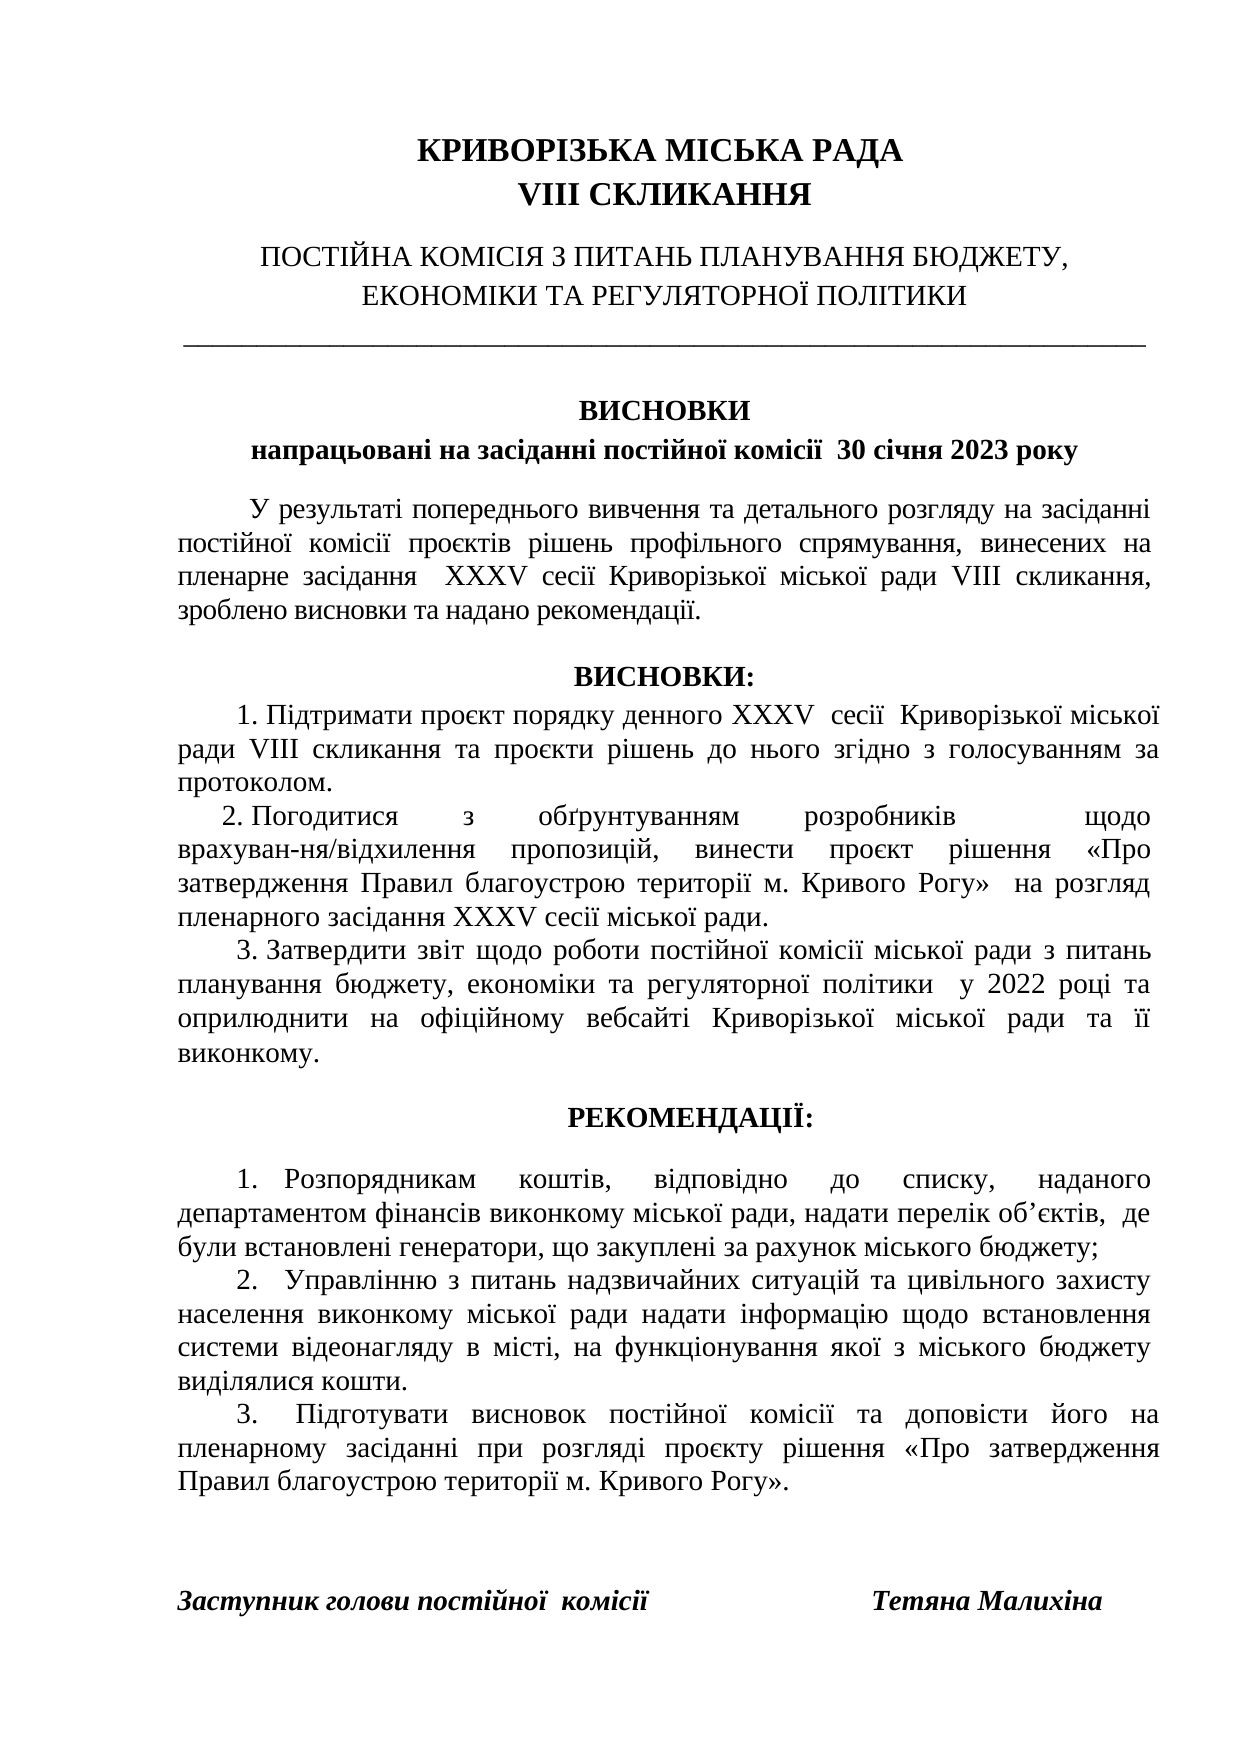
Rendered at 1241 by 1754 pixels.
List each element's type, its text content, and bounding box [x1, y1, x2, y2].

list У результаті попереднього вивчення та детального розгляду на засіданні постійної комісії проєктів рішень профільного спрямування, винесених на пленарне засідання ХХХV сесії Криворізької міської ради VIІІ скликання, зроблено висновки та надано рекомендації. [177, 491, 1152, 625]
text ВИСНОВКИ: [177, 659, 1152, 692]
text КРИВОРІЗЬКА МІСЬКА РАДА VІІІ СКЛИКАННЯ [177, 130, 1152, 212]
list Погодитися з обґрунтуванням розробників щодо врахуван-ня/відхилення пропозицій, винести проєкт рішення «Про затвердження Правил благоустрою території м. Кривого Рогу» на розгляд пленарного засідання XXXV сесії міської ради. [177, 798, 1152, 932]
list Управлінню з питань надзвичайних ситуацій та цивільного захисту населення виконкому міської ради надати інформацію щодо встановлення системи відеонагляду в місті, на функціонування якої з міського бюджету виділялися кошти. [177, 1262, 1152, 1396]
text напрацьовані на засіданні постійної комісії 30 січня 2023 року [177, 432, 1152, 465]
list РЕКОМЕНДАЦІЇ: [177, 1100, 1160, 1134]
list Підготувати висновок постійної комісії та доповісти його на пленарному засіданні при розгляді проєкту рішення «Про затвердження Правил благоустрою території м. Кривого Рогу». [177, 1396, 1160, 1497]
list Розпорядникам коштів, відповідно до списку, наданого департаментом фінансів виконкому міської ради, надати перелік об’єктів, де були встановлені генератори, що закуплені за рахунок міського бюджету; [177, 1162, 1152, 1262]
list Затвердити звіт щодо роботи постійної комісії міської ради з питань планування бюджету, економіки та регуляторної політики у 2022 році та оприлюднити на офіційному вебсайті Криворізької міської ради та її виконкому. [177, 932, 1152, 1069]
text Заступник голови постійної комісії Тетяна Малихіна [177, 1583, 1152, 1617]
text ПОСТІЙНА КОМІСІЯ З ПИТАНЬ ПЛАНУВАННЯ БЮДЖЕТУ, ЕКОНОМІКИ ТА РЕГУЛЯТОРНОЇ ПОЛІТИКИ [177, 239, 1152, 311]
list Підтримати проєкт порядку денного ХХХV сесії Криворізької міської ради VІIІ скликання та проєкти рішень до нього згідно з голосуванням за протоколом. [177, 697, 1160, 798]
text __________________________________________________________________ [177, 316, 1152, 350]
subtitle ВИСНОВКИ [177, 393, 1152, 427]
